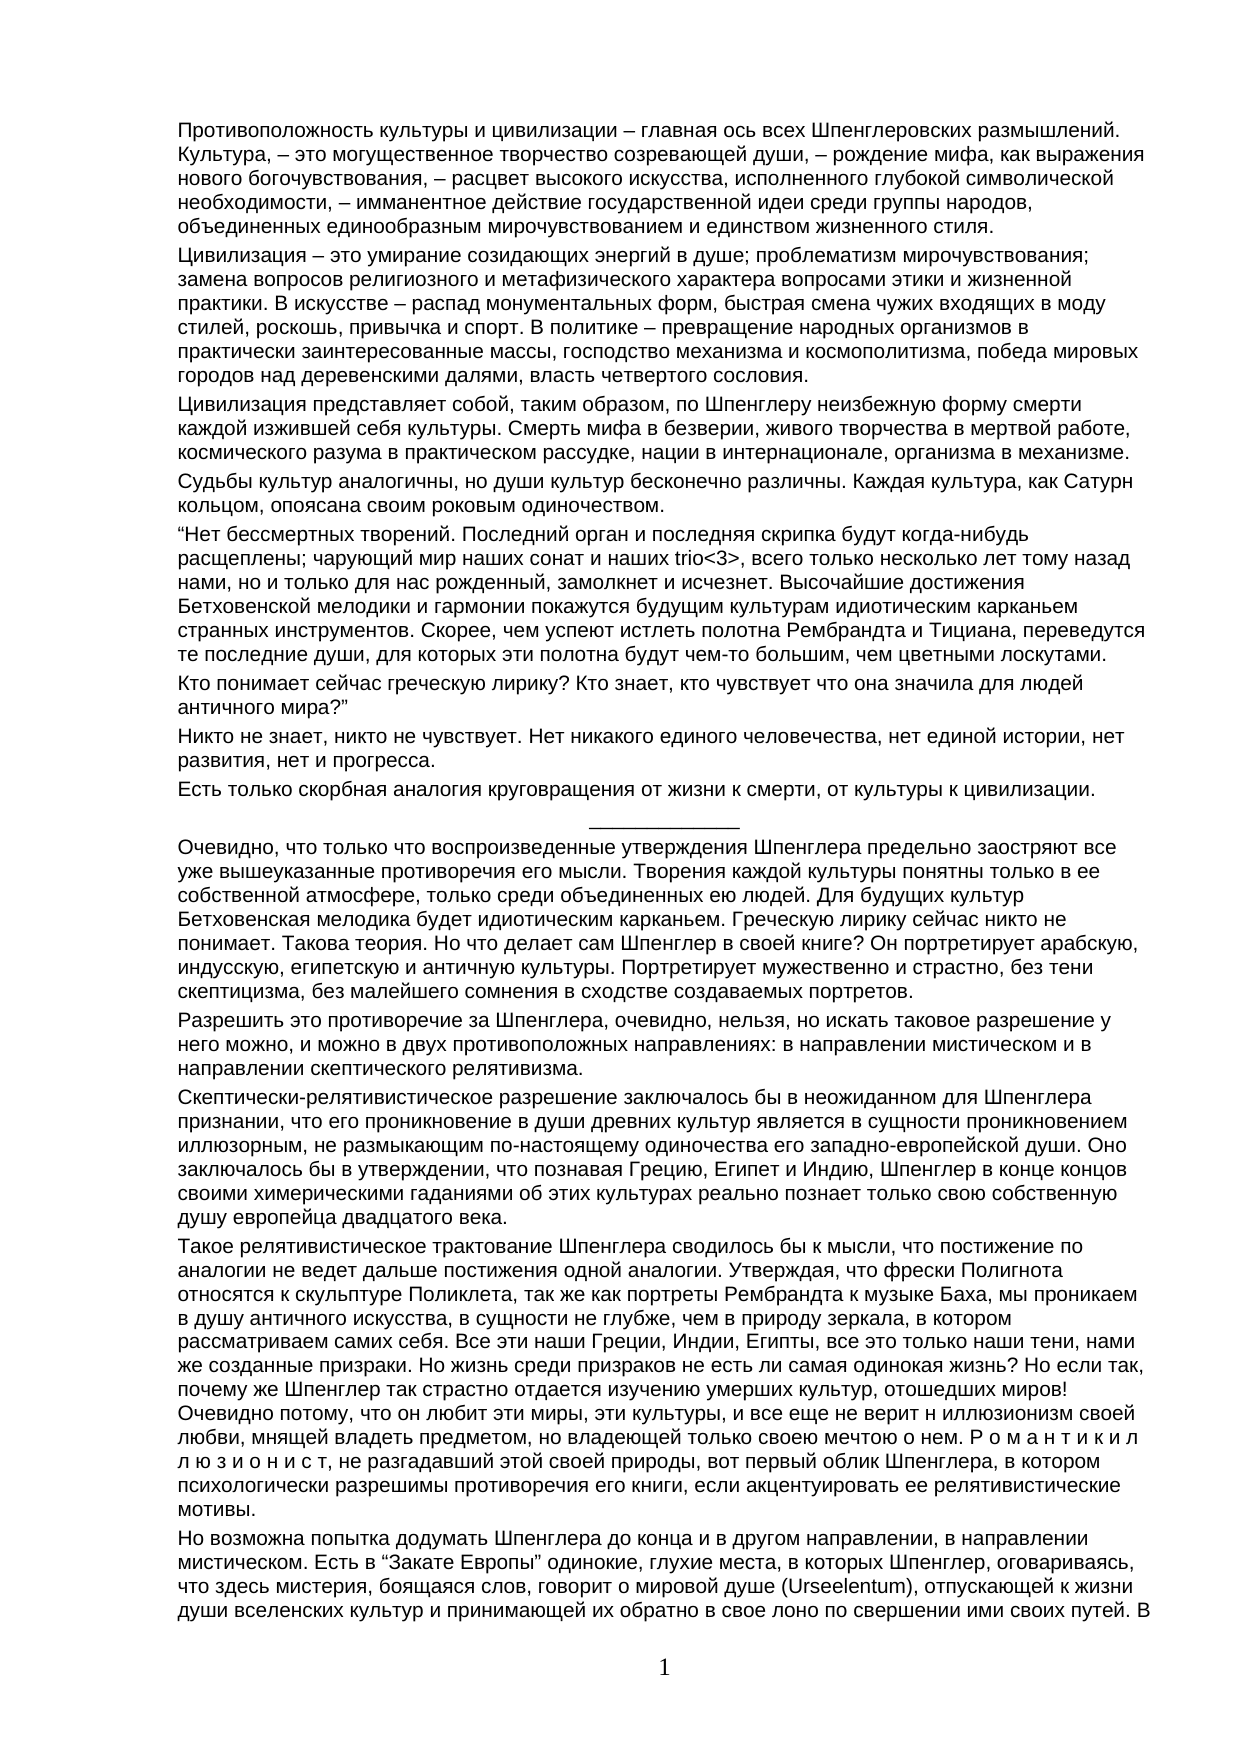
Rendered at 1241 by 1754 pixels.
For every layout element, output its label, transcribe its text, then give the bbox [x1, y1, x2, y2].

text Цивилизация – это умирание созидающих энергий в душе; проблематизм мирочувствования; замена вопросов религиозного и метафизического характера вопросами этики и жизненной практики. В искусстве – распад монументальных форм, быстрая смена чужих входящих в моду стилей, роскошь, привычка и спорт. В политике – превращение народных организмов в практически заинтересованные массы, господство механизма и космополитизма, победа мировых городов над деревенскими далями, власть четвертого сословия. [177, 243, 1152, 387]
text Цивилизация представляет собой, таким образом, по Шпенглеру неизбежную форму смерти каждой изжившей себя культуры. Смерть мифа в безверии, живого творчества в мертвой работе, космического разума в практическом рассудке, нации в интернационале, организма в механизме. [177, 392, 1152, 464]
text Кто понимает сейчас греческую лирику? Кто знает, кто чувствует что она значила для людей античного мира?” [177, 671, 1152, 719]
text Никто не знает, никто не чувствует. Нет никакого единого человечества, нет единой истории, нет развития, нет и прогресса. [177, 724, 1152, 772]
text Судьбы культур аналогичны, но души культур бесконечно различны. Каждая культура, как Сатурн кольцом, опоясана своим роковым одиночеством. [177, 469, 1152, 517]
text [177, 1526, 1152, 1622]
text Скептически-релятивистическое разрешение заключалось бы в неожиданном для Шпенглера признании, что его проникновение в души древних культур является в сущности проникновением иллюзорным, не размыкающим по-настоящему одиночества его западно-европейской души. Оно заключалось бы в утверждении, что познавая Грецию, Египет и Индию, Шпенглер в конце концов своими химерическими гаданиями об этих культурах реально познает только свою собственную душу европейца двадцатого века. [177, 1085, 1152, 1228]
text Противоположность культуры и цивилизации – главная ось всех Шпенглеровских размышлений. Культура, – это могущественное творчество созревающей души, – рождение мифа, как выражения нового богочувствования, – расцвет высокого искусства, исполненного глубокой символической необходимости, – имманентное действие государственной идеи среди группы народов, объединенных единообразным мирочувствованием и единством жизненного стиля. [177, 118, 1152, 238]
text _____________ [177, 806, 1152, 830]
text Такое релятивистическое трактование Шпенглера сводилось бы к мысли, что постижение по аналогии не ведет дальше постижения одной аналогии. Утверждая, что фрески Полигнота относятся к скульптуре Поликлета, так же как портреты Рембрандта к музыке Баха, мы проникаем в душу античного искусства, в сущности не глубже, чем в природу зеркала, в котором рассматриваем самих себя. Все эти наши Греции, Индии, Египты, все это только наши тени, нами же созданные призраки. Но жизнь среди призраков не есть ли самая одинокая жизнь? Но если так, почему же Шпенглер так страстно отдается изучению умерших культур, отошедших миров! Очевидно потому, что он любит эти миры, эти культуры, и все еще не верит н иллюзионизм своей любви, мнящей владеть предметом, но владеющей только своею мечтою о нем. Р о м а н т и к и л л ю з и о н и с т, не разгадавший этой своей природы, вот первый облик Шпенглера, в котором психологически разрешимы противоречия его книги, если акцентуировать ее релятивистические мотивы. [177, 1233, 1152, 1521]
text Есть только скорбная аналогия круговращения от жизни к смерти, от культуры к цивилизации. [177, 777, 1152, 801]
text Очевидно, что только что воспроизведенные утверждения Шпенглера предельно заостряют все уже вышеуказанные противоречия его мысли. Творения каждой культуры понятны только в ее собственной атмосфере, только среди объединенных ею людей. Для будущих культур Бетховенская мелодика будет идиотическим карканьем. Греческую лирику сейчас никто не понимает. Такова теория. Но что делает сам Шпенглер в своей книге? Он портретирует арабскую, индусскую, египетскую и античную культуры. Портретирует мужественно и страстно, без тени скептицизма, без малейшего сомнения в сходстве создаваемых портретов. [177, 835, 1152, 1003]
text Разрешить это противоречие за Шпенглера, очевидно, нельзя, но искать таковое разрешение у него можно, и можно в двух противоположных направлениях: в направлении мистическом и в направлении скептического релятивизма. [177, 1008, 1152, 1079]
text “Нет бессмертных творений. Последний орган и последняя скрипка будут когда-нибудь расщеплены; чарующий мир наших сонат и наших trio<3>, всего только несколько лет тому назад нами, но и только для нас рожденный, замолкнет и исчезнет. Высочайшие достижения Бетховенской мелодики и гармонии покажутся будущим культурам идиотическим карканьем странных инструментов. Скорее, чем успеют истлеть полотна Рембрандта и Тициана, переведутся те последние души, для которых эти полотна будут чем-то большим, чем цветными лоскутами. [177, 522, 1152, 666]
